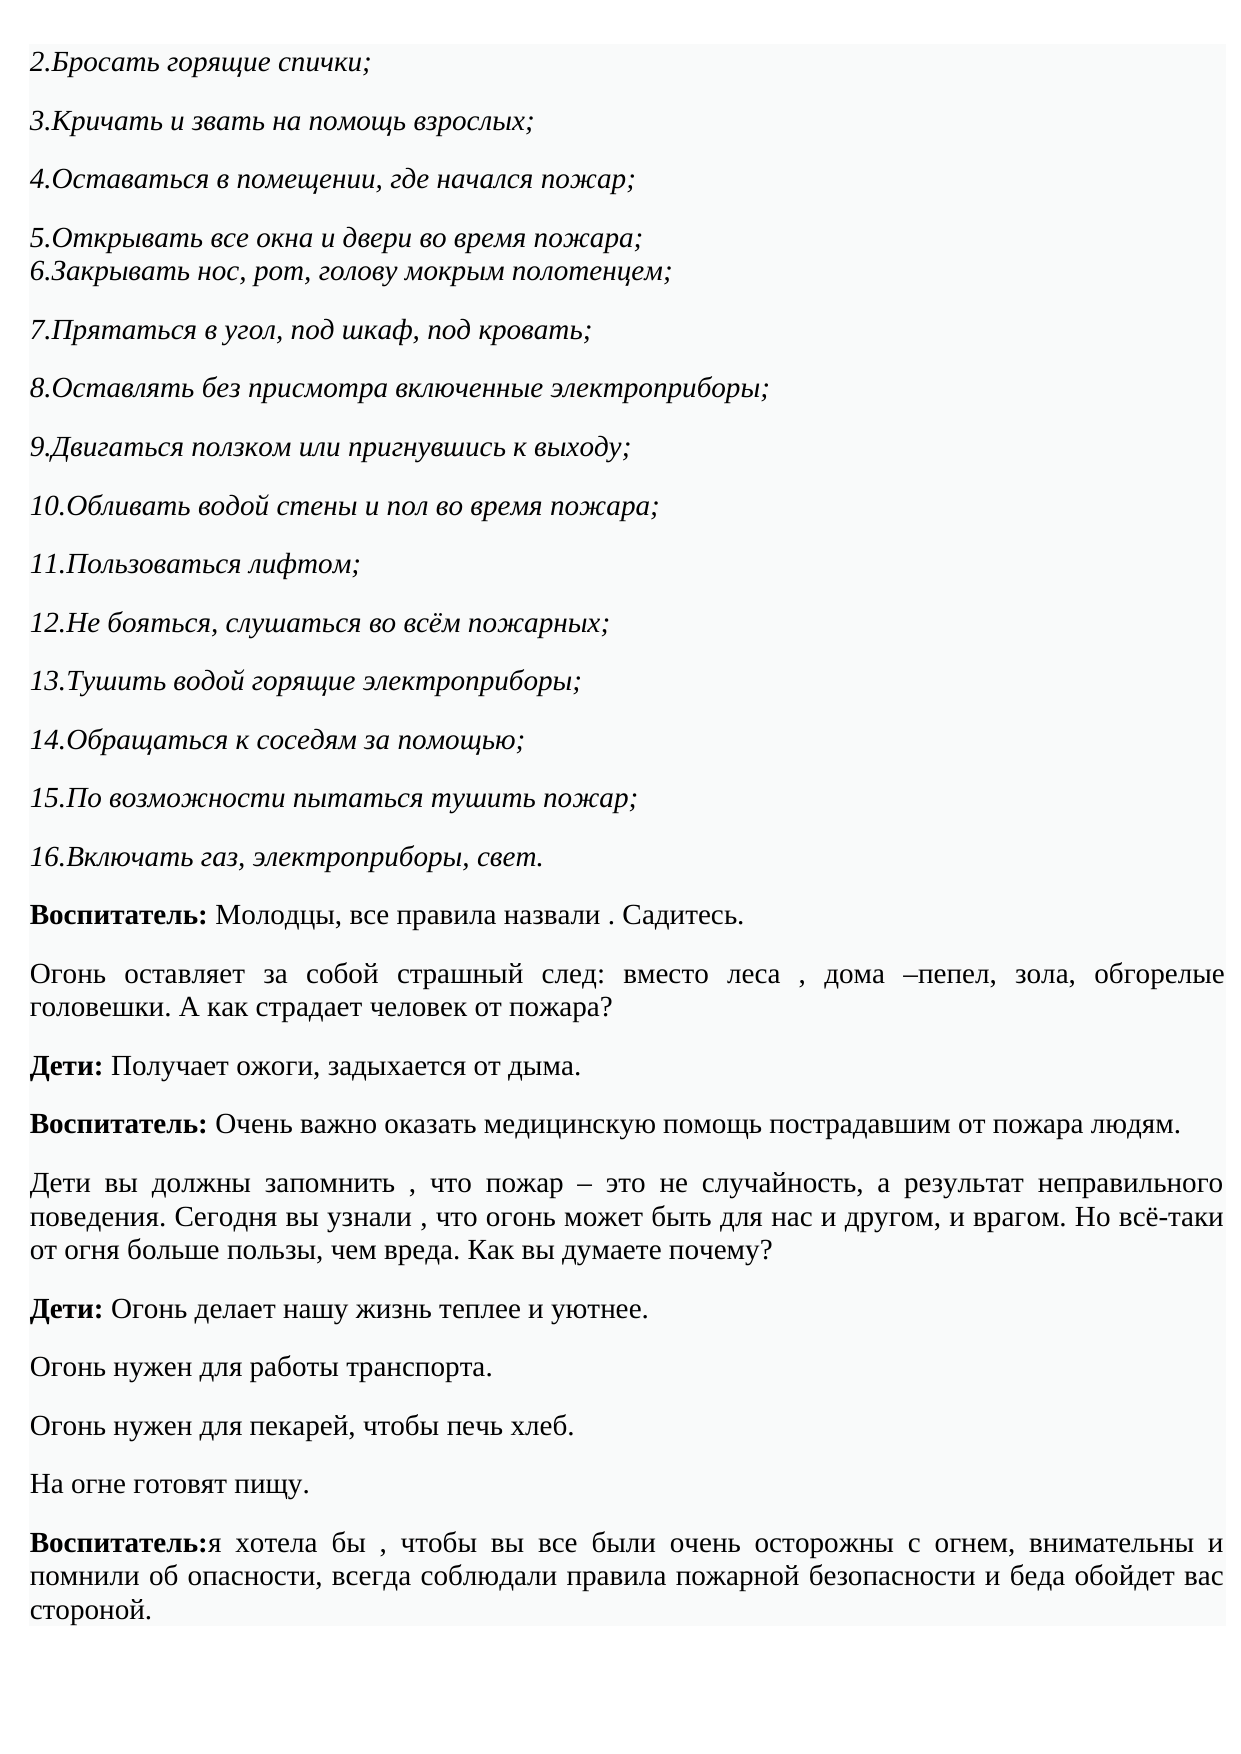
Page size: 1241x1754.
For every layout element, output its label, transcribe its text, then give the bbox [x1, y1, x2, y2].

text 16.Включать газ, электроприборы, свет. [29, 839, 1226, 872]
text 11.Пользоваться лифтом; [29, 546, 1226, 580]
text 15.По возможности пытаться тушить пожар; [29, 780, 1226, 814]
text Дети вы должны запомнить , что пожар – это не случайность, а результат неправильного поведения. Сегодня вы узнали , что огонь может быть для нас и другом, и врагом. Но всё-таки от огня больше пользы, чем вреда. Как вы думаете почему? [29, 1165, 1226, 1266]
text 8.Оставлять без присмотра включенные электроприборы; [29, 371, 1226, 404]
text 9.Двигаться ползком или пригнувшись к выходу; [29, 429, 1226, 463]
text 7.Прятаться в угол, под шкаф, под кровать; [29, 312, 1226, 346]
text 5.Открывать все окна и двери во время пожара; [29, 220, 1226, 253]
text Огонь нужен для работы транспорта. [29, 1349, 1226, 1383]
text Воспитатель: Очень важно оказать медицинскую помощь пострадавшим от пожара людям. [29, 1107, 1226, 1140]
text На огне готовят пищу. [29, 1466, 1226, 1500]
text 14.Обращаться к соседям за помощью; [29, 722, 1226, 755]
text Дети: Огонь делает нашу жизнь теплее и уютнее. [29, 1291, 1226, 1324]
text Воспитатель:я хотела бы , чтобы вы все были очень осторожны с огнем, внимательны и помнили об опасности, всегда соблюдали правила пожарной безопасности и беда обойдет вас стороной. [29, 1525, 1226, 1626]
text Огонь оставляет за собой страшный след: вместо леса , дома –пепел, зола, обгорелые головешки. А как страдает человек от пожара? [29, 956, 1226, 1023]
text 3.Кричать и звать на помощь взрослых; [29, 103, 1226, 136]
text Огонь нужен для пекарей, чтобы печь хлеб. [29, 1408, 1226, 1441]
text Дети: Получает ожоги, задыхается от дыма. [29, 1048, 1226, 1082]
text 6.Закрывать нос, рот, голову мокрым полотенцем; [29, 253, 1226, 287]
text 12.Не бояться, слушаться во всём пожарных; [29, 605, 1226, 638]
text 4.Оставаться в помещении, где начался пожар; [29, 161, 1226, 195]
text 2.Бросать горящие спички; [29, 44, 1226, 78]
text 10.Обливать водой стены и пол во время пожара; [29, 488, 1226, 521]
text 13.Тушить водой горящие электроприборы; [29, 663, 1226, 697]
text Воспитатель: Молодцы, все правила назвали . Садитесь. [29, 897, 1226, 931]
